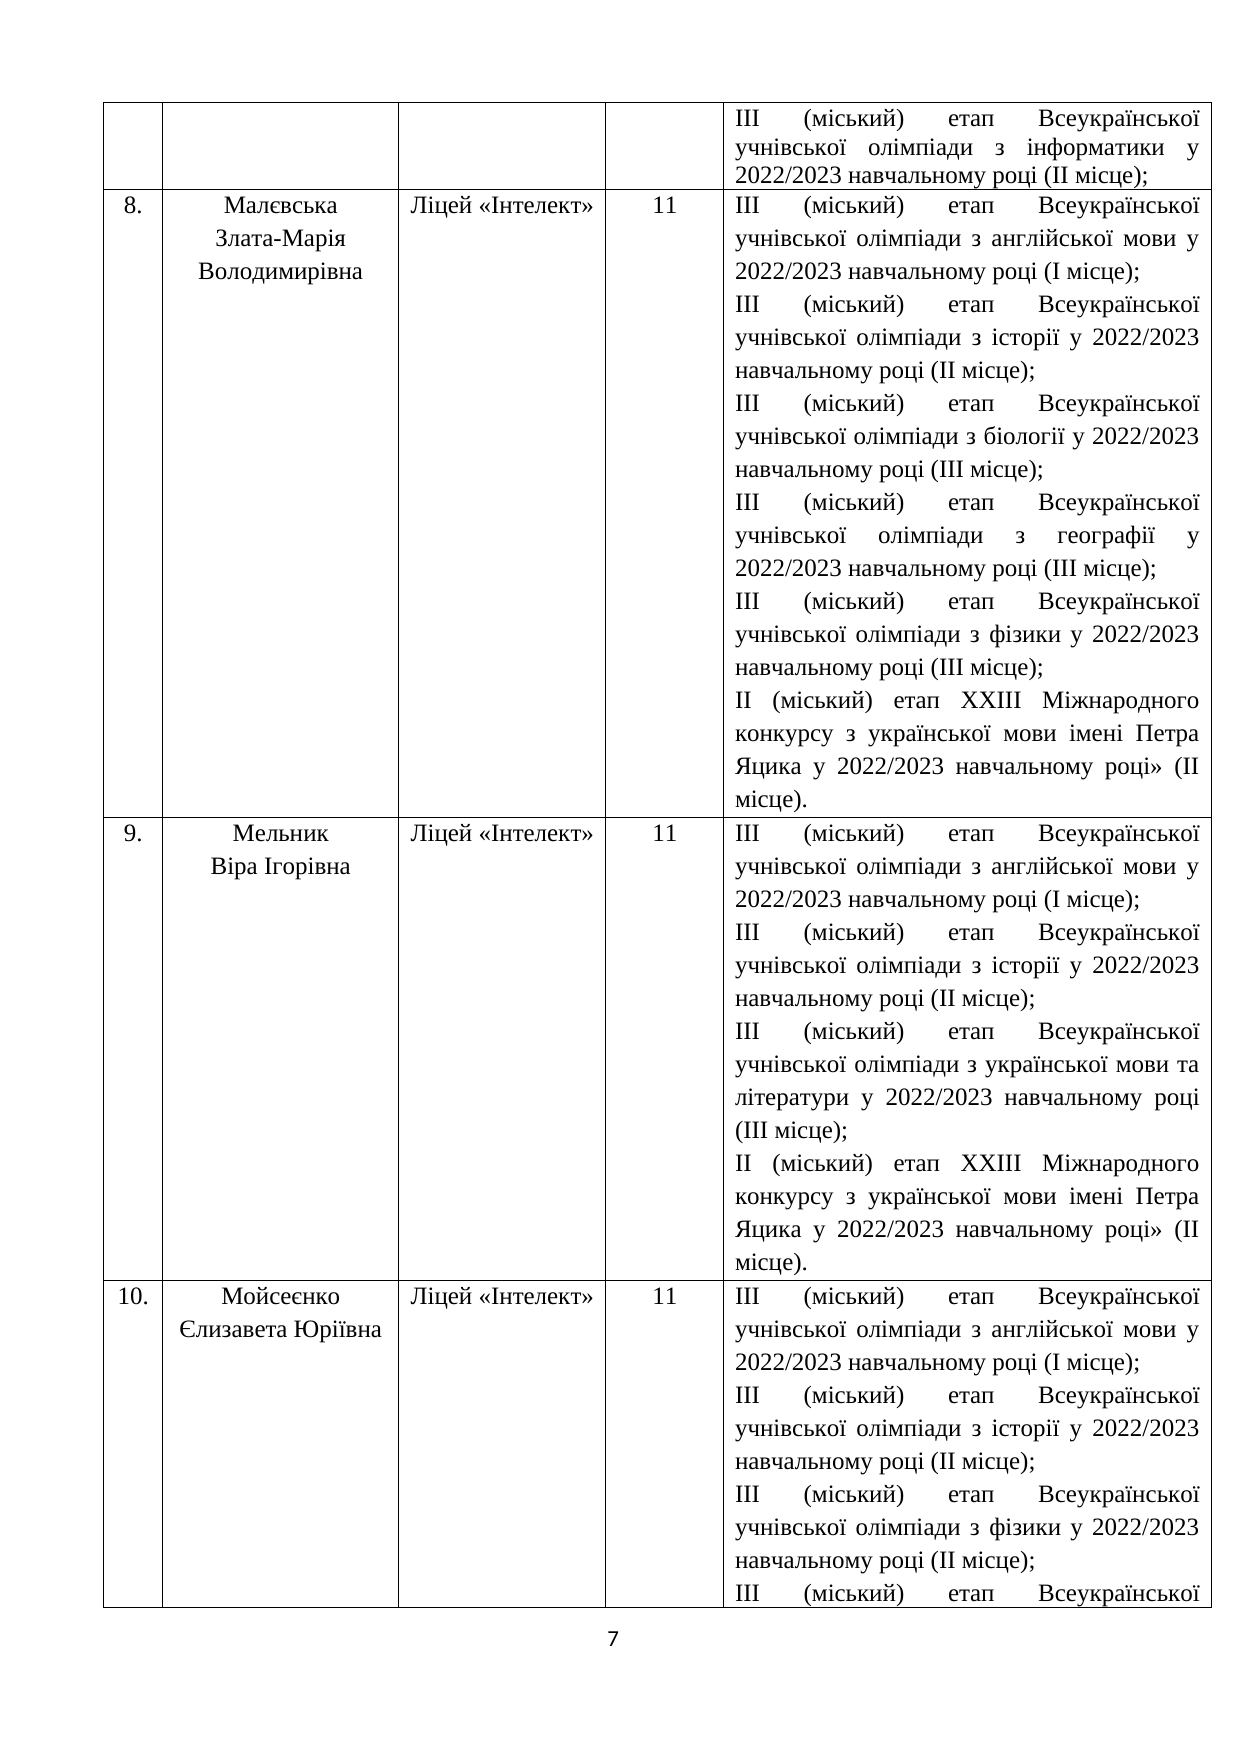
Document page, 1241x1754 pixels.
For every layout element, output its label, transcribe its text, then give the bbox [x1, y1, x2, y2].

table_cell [163, 103, 398, 189]
table_cell ІІІ (міський) етап Всеукраїнської учнівської олімпіади з англійської мови у 2022/2023 навчальному році (І місце); ІІІ (міський) етап Всеукраїнської учнівської олімпіади з історії у 2022/2023 навчальному році (ІІ місце); ІІІ (міський) етап Всеукраїнської учнівської олімпіади з біології у 2022/2023 навчальному році (ІІІ місце); ІІІ (міський) етап Всеукраїнської учнівської олімпіади з географії у 2022/2023 навчальному році (ІІІ місце); ІІІ (міський) етап Всеукраїнської учнівської олімпіади з фізики у 2022/2023 навчальному році (ІІІ місце); ІІ (міський) етап ХХІІІ Міжнародного конкурсу з української мови імені Петра Яцика у 2022/2023 навчальному році» (ІІ місце). [724, 190, 1211, 817]
table_cell 11 [606, 1281, 723, 1607]
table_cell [724, 1281, 1211, 1607]
table_cell Ліцей «Інтелект» [399, 1281, 605, 1607]
table_cell Мельник Віра Ігорівна [163, 818, 398, 1280]
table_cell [399, 103, 605, 189]
table_cell Ліцей «Інтелект» [399, 190, 605, 817]
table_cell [724, 103, 1211, 189]
table_cell 7. [104, 103, 162, 189]
table_cell 10. [104, 1281, 162, 1607]
table_cell 9. [104, 818, 162, 1280]
table_cell ІІІ (міський) етап Всеукраїнської учнівської олімпіади з англійської мови у 2022/2023 навчальному році (І місце); ІІІ (міський) етап Всеукраїнської учнівської олімпіади з історії у 2022/2023 навчальному році (ІІ місце); ІІІ (міський) етап Всеукраїнської учнівської олімпіади з української мови та літератури у 2022/2023 навчальному році (ІІІ місце); ІІ (міський) етап ХХІІІ Міжнародного конкурсу з української мови імені Петра Яцика у 2022/2023 навчальному році» (ІІ місце). [724, 818, 1211, 1280]
table_cell 11 [606, 190, 723, 817]
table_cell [163, 1281, 398, 1607]
table_cell Ліцей «Інтелект» [399, 818, 605, 1280]
table_cell 10 [606, 103, 723, 189]
table_cell 11 [606, 818, 723, 1280]
table_cell 8. [104, 190, 162, 817]
table_cell Малєвська Злата-Марія Володимирівна [163, 190, 398, 817]
